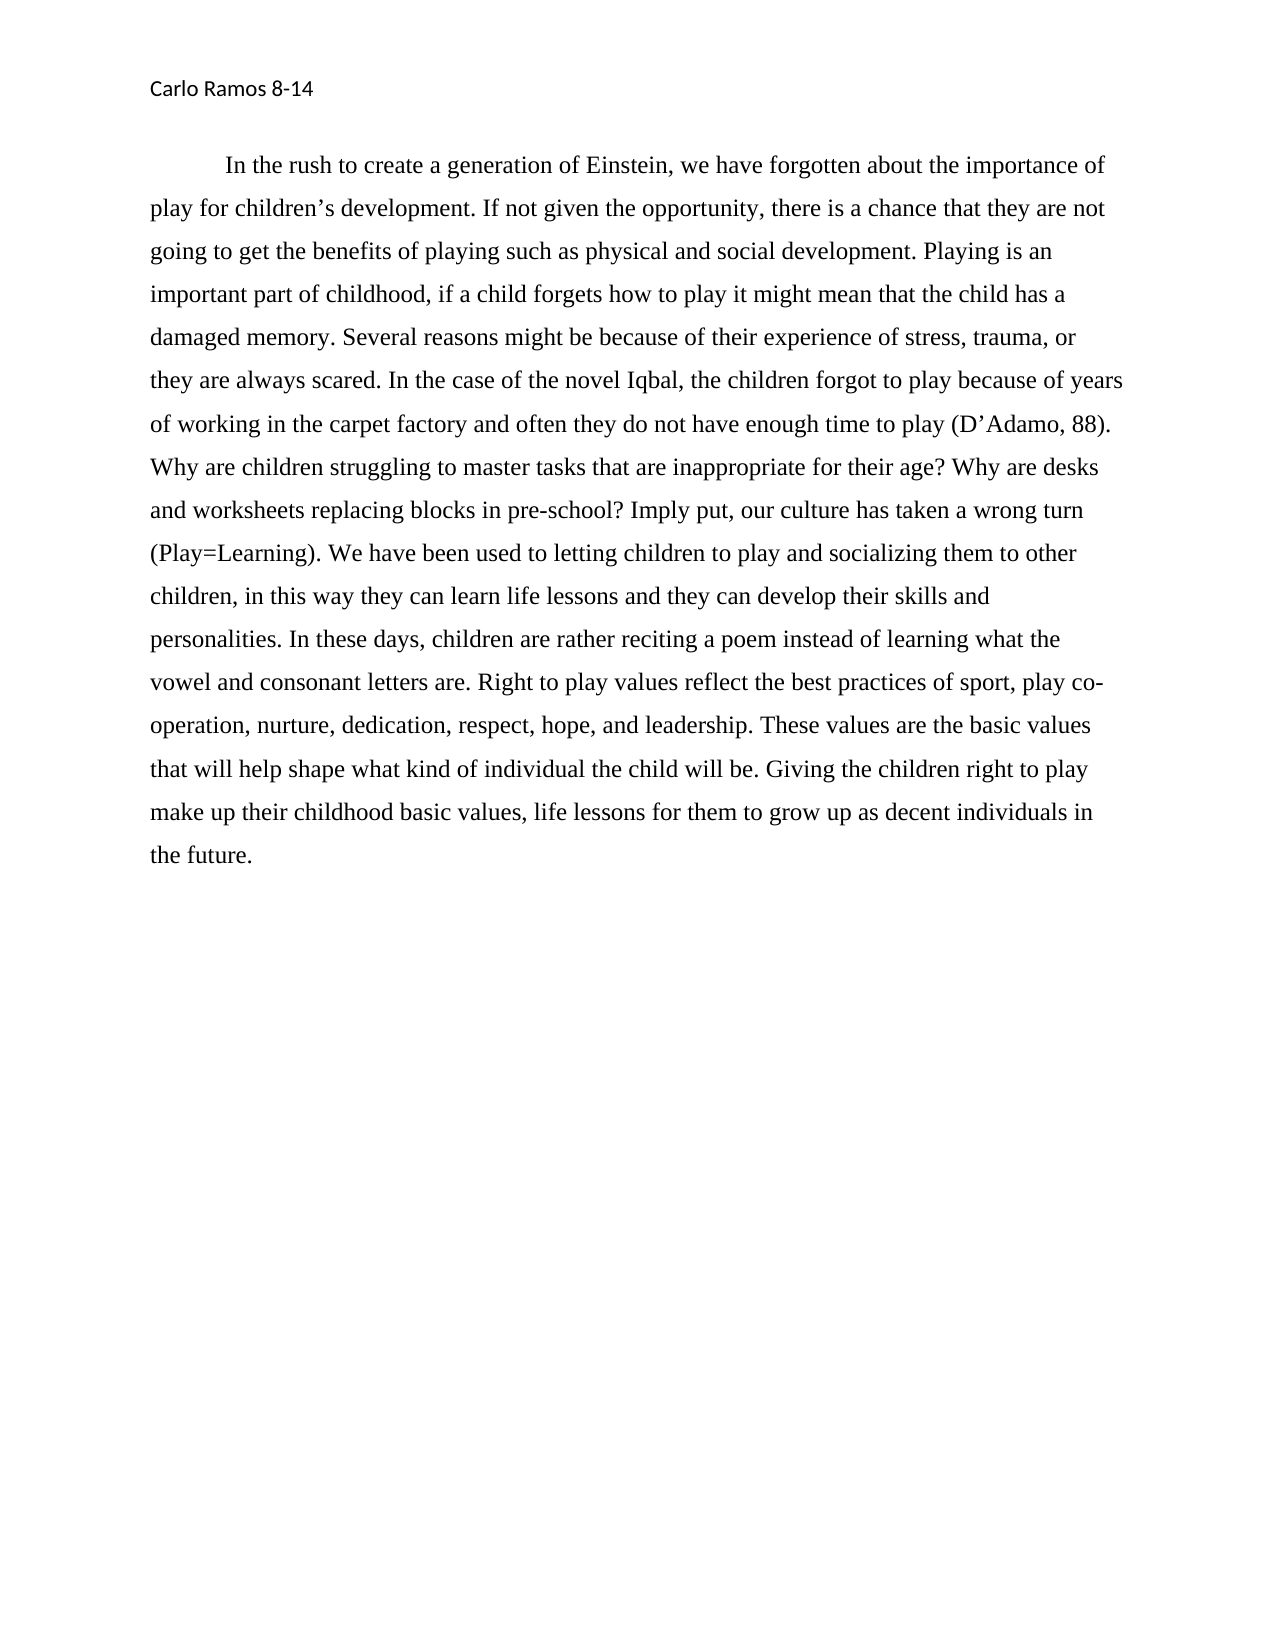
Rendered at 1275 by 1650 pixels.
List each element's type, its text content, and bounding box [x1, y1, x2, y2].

text In the rush to create a generation of Einstein, we have forgotten about the importance of play for children’s development. If not given the opportunity, there is a chance that they are not going to get the benefits of playing such as physical and social development. Playing is an important part of childhood, if a child forgets how to play it might mean that the child has a damaged memory. Several reasons might be because of their experience of stress, trauma, or they are always scared. In the case of the novel Iqbal, the children forgot to play because of years of working in the carpet factory and often they do not have enough time to play (D’Adamo, 88). Why are children struggling to master tasks that are inappropriate for their age? Why are desks and worksheets replacing blocks in pre-school? Imply put, our culture has taken a wrong turn (Play=Learning). We have been used to letting children to play and socializing them to other children, in this way they can learn life lessons and they can develop their skills and personalities. In these days, children are rather reciting a poem instead of learning what the vowel and consonant letters are. Right to play values reflect the best practices of sport, play co-operation, nurture, dedication, respect, hope, and leadership. These values are the basic values that will help shape what kind of individual the child will be. Giving the children right to play make up their childhood basic values, life lessons for them to grow up as decent individuals in the future. [150, 150, 1125, 869]
